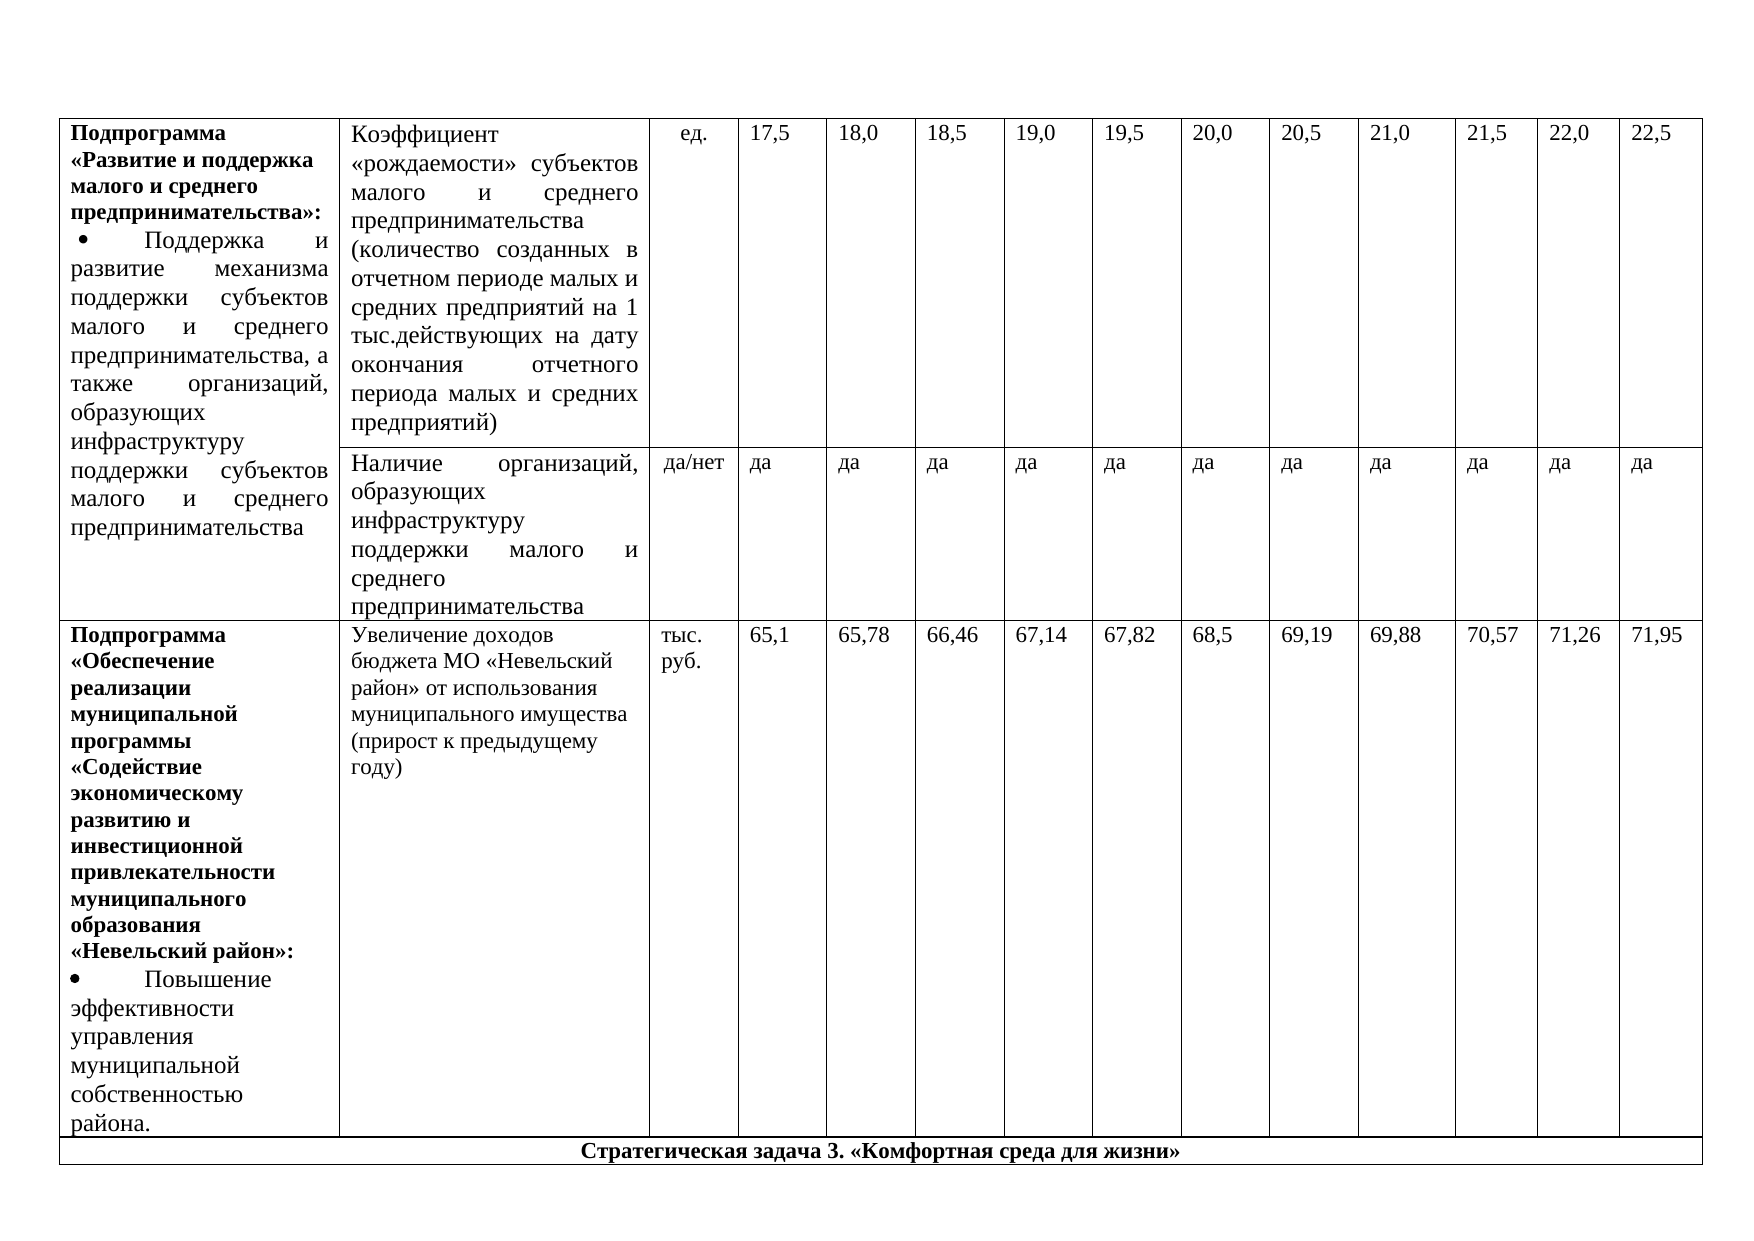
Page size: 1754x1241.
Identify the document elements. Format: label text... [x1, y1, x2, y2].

table_cell да [916, 448, 1004, 620]
table_cell Коэффициент «рождаемости» субъектов малого и среднего предпринимательства (количество созданных в отчетном периоде малых и средних предприятий на 1 тыс.действующих на дату окончания отчетного периода малых и средних предприятий) [340, 119, 649, 447]
table_cell 67,82 [1093, 621, 1181, 1136]
table_cell да [1182, 448, 1269, 620]
table_cell да [739, 448, 826, 620]
table_cell ед. [650, 119, 738, 447]
table_cell да [827, 448, 915, 620]
table_cell тыс. руб. [650, 621, 738, 1136]
table_cell да [1359, 448, 1455, 620]
table_cell 18,0 [827, 119, 915, 447]
table_cell 65,1 [739, 621, 826, 1136]
table_cell 71,95 [1620, 621, 1702, 1136]
table_cell Увеличение доходов бюджета МО «Невельский район» от использования муниципального имущества (прирост к предыдущему году) [340, 621, 649, 1136]
table_cell 69,88 [1359, 621, 1455, 1136]
table_cell 66,46 [916, 621, 1004, 1136]
table_cell 19,5 [1093, 119, 1181, 447]
table_cell 65,78 [827, 621, 915, 1136]
table_cell 70,57 [1456, 621, 1537, 1136]
table_cell да [1538, 448, 1619, 620]
table_cell Подпрограмма «Развитие и поддержка малого и среднего предпринимательства»: Поддержка и развитие механизма поддержки субъектов малого и среднего предпринимательства, а также организаций, образующих инфраструктуру поддержки субъектов малого и среднего предпринимательства [60, 119, 339, 620]
table_cell 18,5 [916, 119, 1004, 447]
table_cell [60, 1138, 1702, 1164]
table_cell да [1620, 448, 1702, 620]
table_cell да [1270, 448, 1358, 620]
table_cell 22,5 [1620, 119, 1702, 447]
table_cell да [1456, 448, 1537, 620]
table_cell Подпрограмма «Обеспечение реализации муниципальной программы «Содействие экономическому развитию и инвестиционной привлекательности муниципального образования «Невельский район»: Повышение эффективности управления муниципальной собственностью района. [60, 621, 339, 1136]
table_cell 20,5 [1270, 119, 1358, 447]
table_cell да/нет [650, 448, 738, 620]
table_cell Наличие организаций, образующих инфраструктуру поддержки малого и среднего предпринимательства [340, 448, 649, 620]
table_cell 19,0 [1005, 119, 1092, 447]
table_cell 67,14 [1005, 621, 1092, 1136]
table_cell 71,26 [1538, 621, 1619, 1136]
table_cell да [1093, 448, 1181, 620]
table_cell да [1005, 448, 1092, 620]
table_cell 17,5 [739, 119, 826, 447]
table_cell 68,5 [1182, 621, 1269, 1136]
table_cell 21,5 [1456, 119, 1537, 447]
table_cell 20,0 [1182, 119, 1269, 447]
table_cell 21,0 [1359, 119, 1455, 447]
table_cell 69,19 [1270, 621, 1358, 1136]
table_cell 22,0 [1538, 119, 1619, 447]
